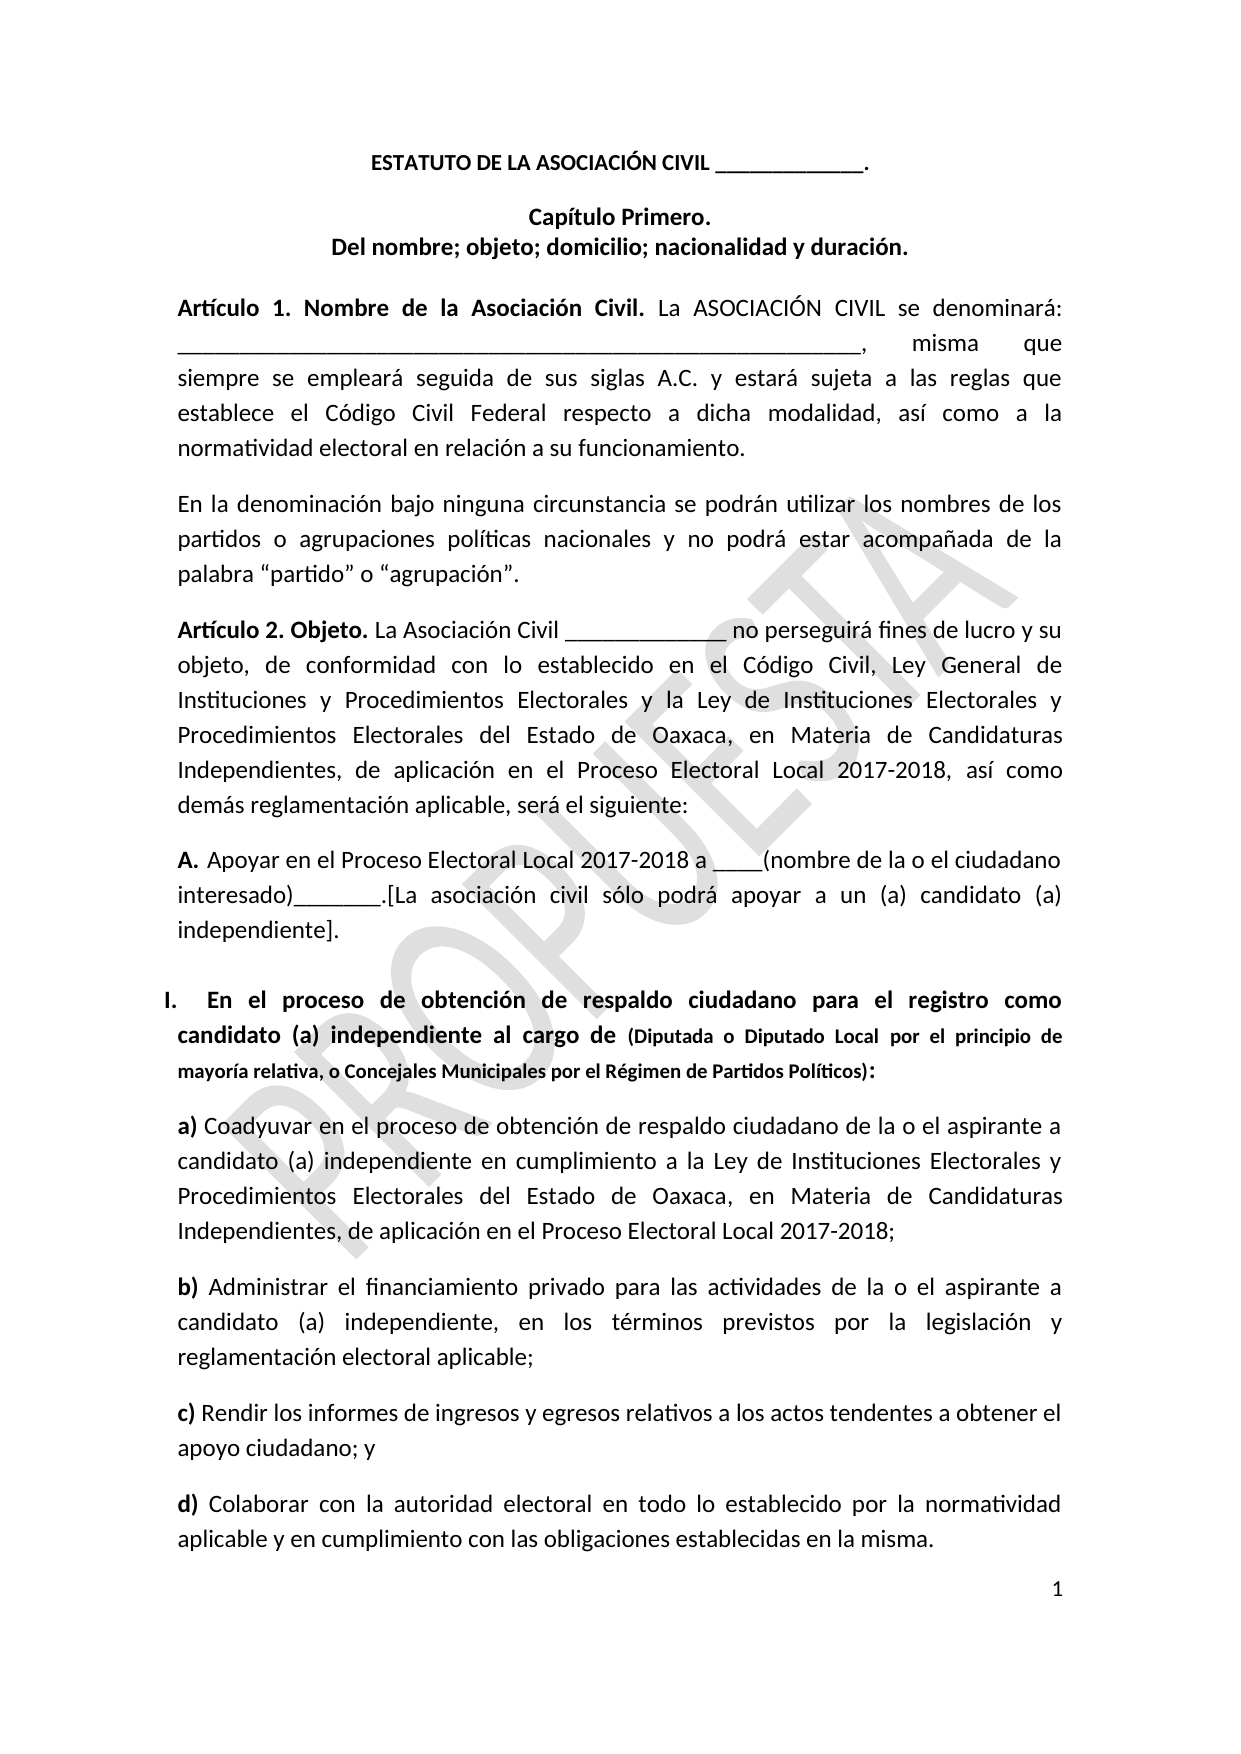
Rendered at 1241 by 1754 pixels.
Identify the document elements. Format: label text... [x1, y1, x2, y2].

text d) Colaborar con la autoridad electoral en todo lo establecido por la normatividad aplicable y en cumplimiento con las obligaciones establecidas en la misma. [177, 1488, 1063, 1553]
text Artículo 1. Nombre de la Asociación Civil. La ASOCIACIÓN CIVIL se denominará: _______________________________________________________, misma que siempre se empleará seguida de sus siglas A.C. y estará sujeta a las reglas que establece el Código Civil Federal respecto a dicha modalidad, así como a la normatividad electoral en relación a su funcionamiento. [177, 292, 1063, 463]
text a) Coadyuvar en el proceso de obtención de respaldo ciudadano de la o el aspirante a candidato (a) independiente en cumplimiento a la Ley de Instituciones Electorales y Procedimientos Electorales del Estado de Oaxaca, en Materia de Candidaturas Independientes, de aplicación en el Proceso Electoral Local 2017-2018; [177, 1111, 1063, 1246]
text En la denominación bajo ninguna circunstancia se podrán utilizar los nombres de los partidos o agrupaciones políticas nacionales y no podrá estar acompañada de la palabra “partido” o “agrupación”. [177, 488, 1063, 588]
text Artículo 2. Objeto. La Asociación Civil _____________ no perseguirá fines de lucro y su objeto, de conformidad con lo establecido en el Código Civil, Ley General de Instituciones y Procedimientos Electorales y la Ley de Instituciones Electorales y Procedimientos Electorales del Estado de Oaxaca, en Materia de Candidaturas Independientes, de aplicación en el Proceso Electoral Local 2017-2018, así como demás reglamentación aplicable, será el siguiente: [177, 614, 1063, 819]
list Apoyar en el Proceso Electoral Local 2017-2018 a ____(nombre de la o el ciudadano interesado)_______.[La asociación civil sólo podrá apoyar a un (a) candidato (a) independiente]. [177, 845, 1063, 945]
text b) Administrar el financiamiento privado para las actividades de la o el aspirante a candidato (a) independiente, en los términos previstos por la legislación y reglamentación electoral aplicable; [177, 1271, 1063, 1372]
text Capítulo Primero. [177, 201, 1063, 231]
text c) Rendir los informes de ingresos y egresos relativos a los actos tendentes a obtener el apoyo ciudadano; y [177, 1397, 1063, 1463]
list En el proceso de obtención de respaldo ciudadano para el registro como candidato (a) independiente al cargo de (Diputada o Diputado Local por el principio de mayoría relativa, o Concejales Municipales por el Régimen de Partidos Políticos): [177, 985, 1063, 1085]
text Del nombre; objeto; domicilio; nacionalidad y duración. [177, 231, 1063, 262]
text ESTATUTO DE LA ASOCIACIÓN CIVIL _____________. [177, 148, 1063, 176]
